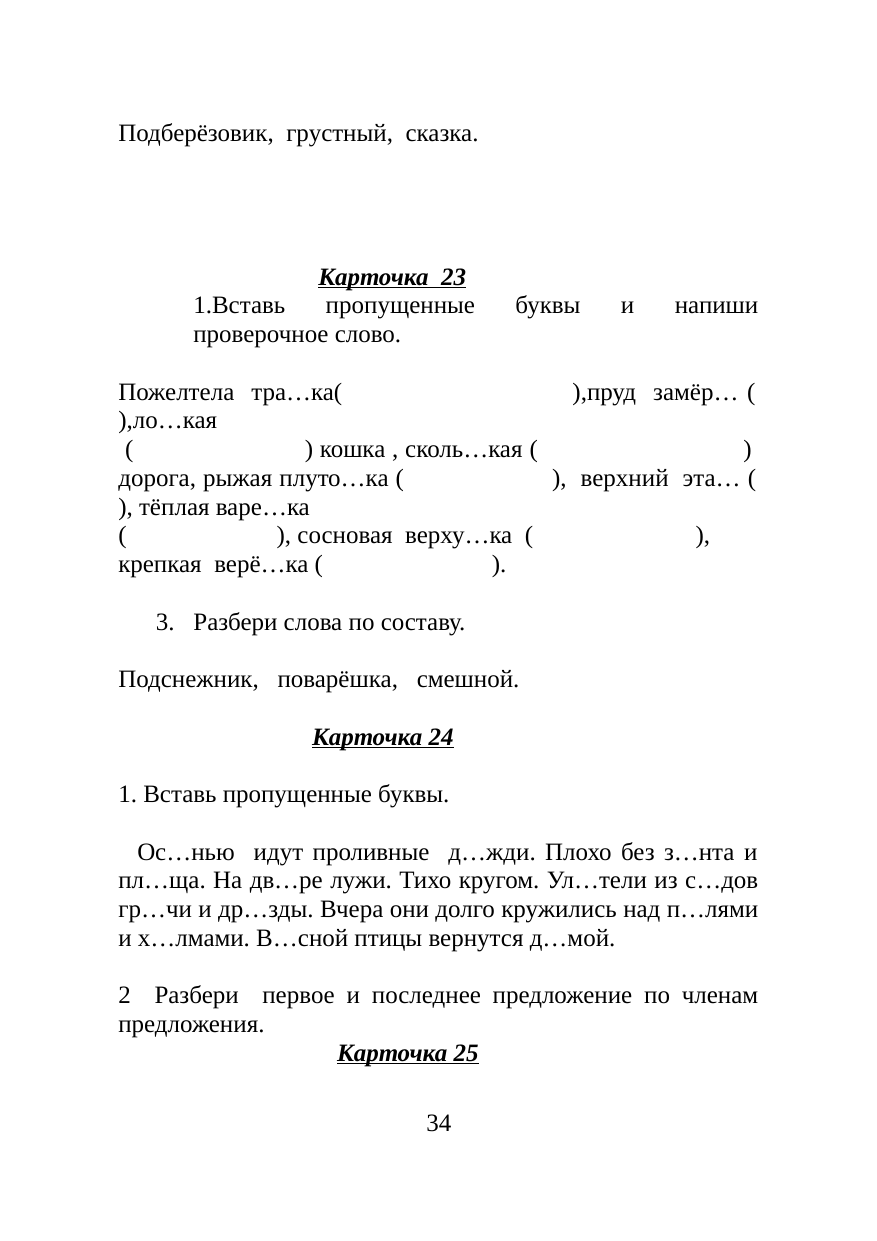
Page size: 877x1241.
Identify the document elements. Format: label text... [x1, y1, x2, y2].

text крепкая верё…ка ( ). [118, 549, 759, 578]
text 1. Вставь пропущенные буквы. [118, 779, 759, 808]
text 1.Вставь пропущенные буквы и напиши проверочное слово. [193, 291, 759, 348]
text Пожелтела тра…ка( ),пруд замёр… ( ),ло…кая [118, 377, 759, 434]
text Карточка 25 [118, 1038, 759, 1067]
text Карточка 23 [118, 262, 759, 291]
text Подберёзовик, грустный, сказка. [118, 118, 759, 147]
text ( ), сосновая верху…ка ( ), [118, 521, 759, 549]
text Подснежник, поварёшка, смешной. [118, 664, 759, 693]
list Разбери слова по составу. [156, 607, 759, 636]
text Ос…нью идут проливные д…жди. Плохо без з…нта и пл…ща. На дв…ре лужи. Тихо кругом. Ул…тели из с…дов гр…чи и др…зды. Вчера они долго кружились над п…лями и х…лмами. В…сной птицы вернутся д…мой. [118, 837, 759, 952]
text ( ) кошка , сколь…кая ( ) дорога, рыжая плуто…ка ( ), верхний эта… ( ), тёплая варе…ка [118, 434, 759, 521]
text 2 Разбери первое и последнее предложение по членам предложения. [118, 981, 759, 1038]
text Карточка 24 [118, 722, 759, 751]
